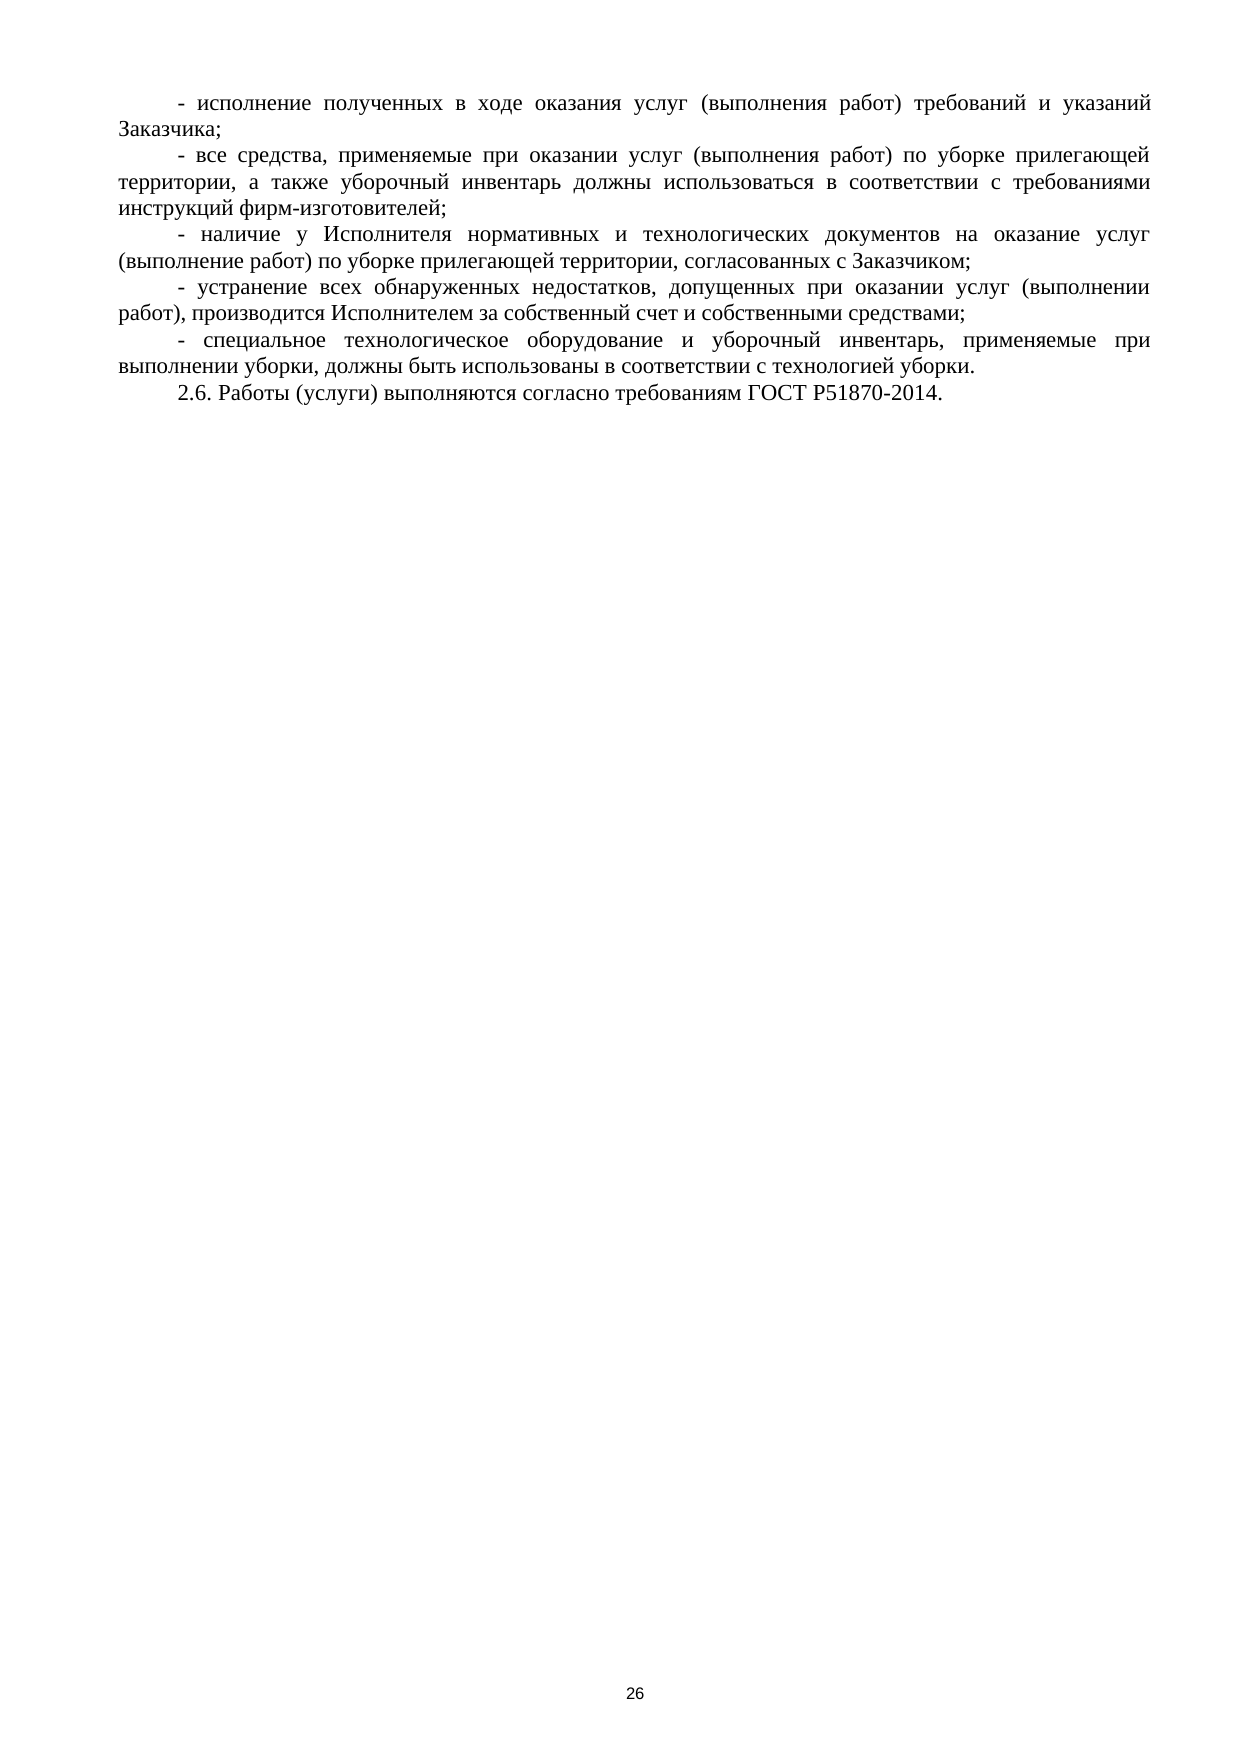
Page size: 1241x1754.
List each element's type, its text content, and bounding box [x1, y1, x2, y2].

text - устранение всех обнаруженных недостатков, допущенных при оказании услуг (выполнении работ), производится Исполнителем за собственный счет и собственными средствами; [118, 273, 1152, 326]
text - специальное технологическое оборудование и уборочный инвентарь, применяемые при выполнении уборки, должны быть использованы в соответствии с технологией уборки. [118, 326, 1152, 378]
text - исполнение полученных в ходе оказания услуг (выполнения работ) требований и указаний Заказчика; [118, 89, 1152, 141]
text - все средства, применяемые при оказании услуг (выполнения работ) по уборке прилегающей территории, а также уборочный инвентарь должны использоваться в соответствии с требованиями инструкций фирм-изготовителей; [118, 141, 1152, 220]
text - наличие у Исполнителя нормативных и технологических документов на оказание услуг (выполнение работ) по уборке прилегающей территории, согласованных с Заказчиком; [118, 220, 1152, 273]
text 2.6. Работы (услуги) выполняются согласно требованиям ГОСТ Р51870-2014. [118, 378, 1152, 405]
